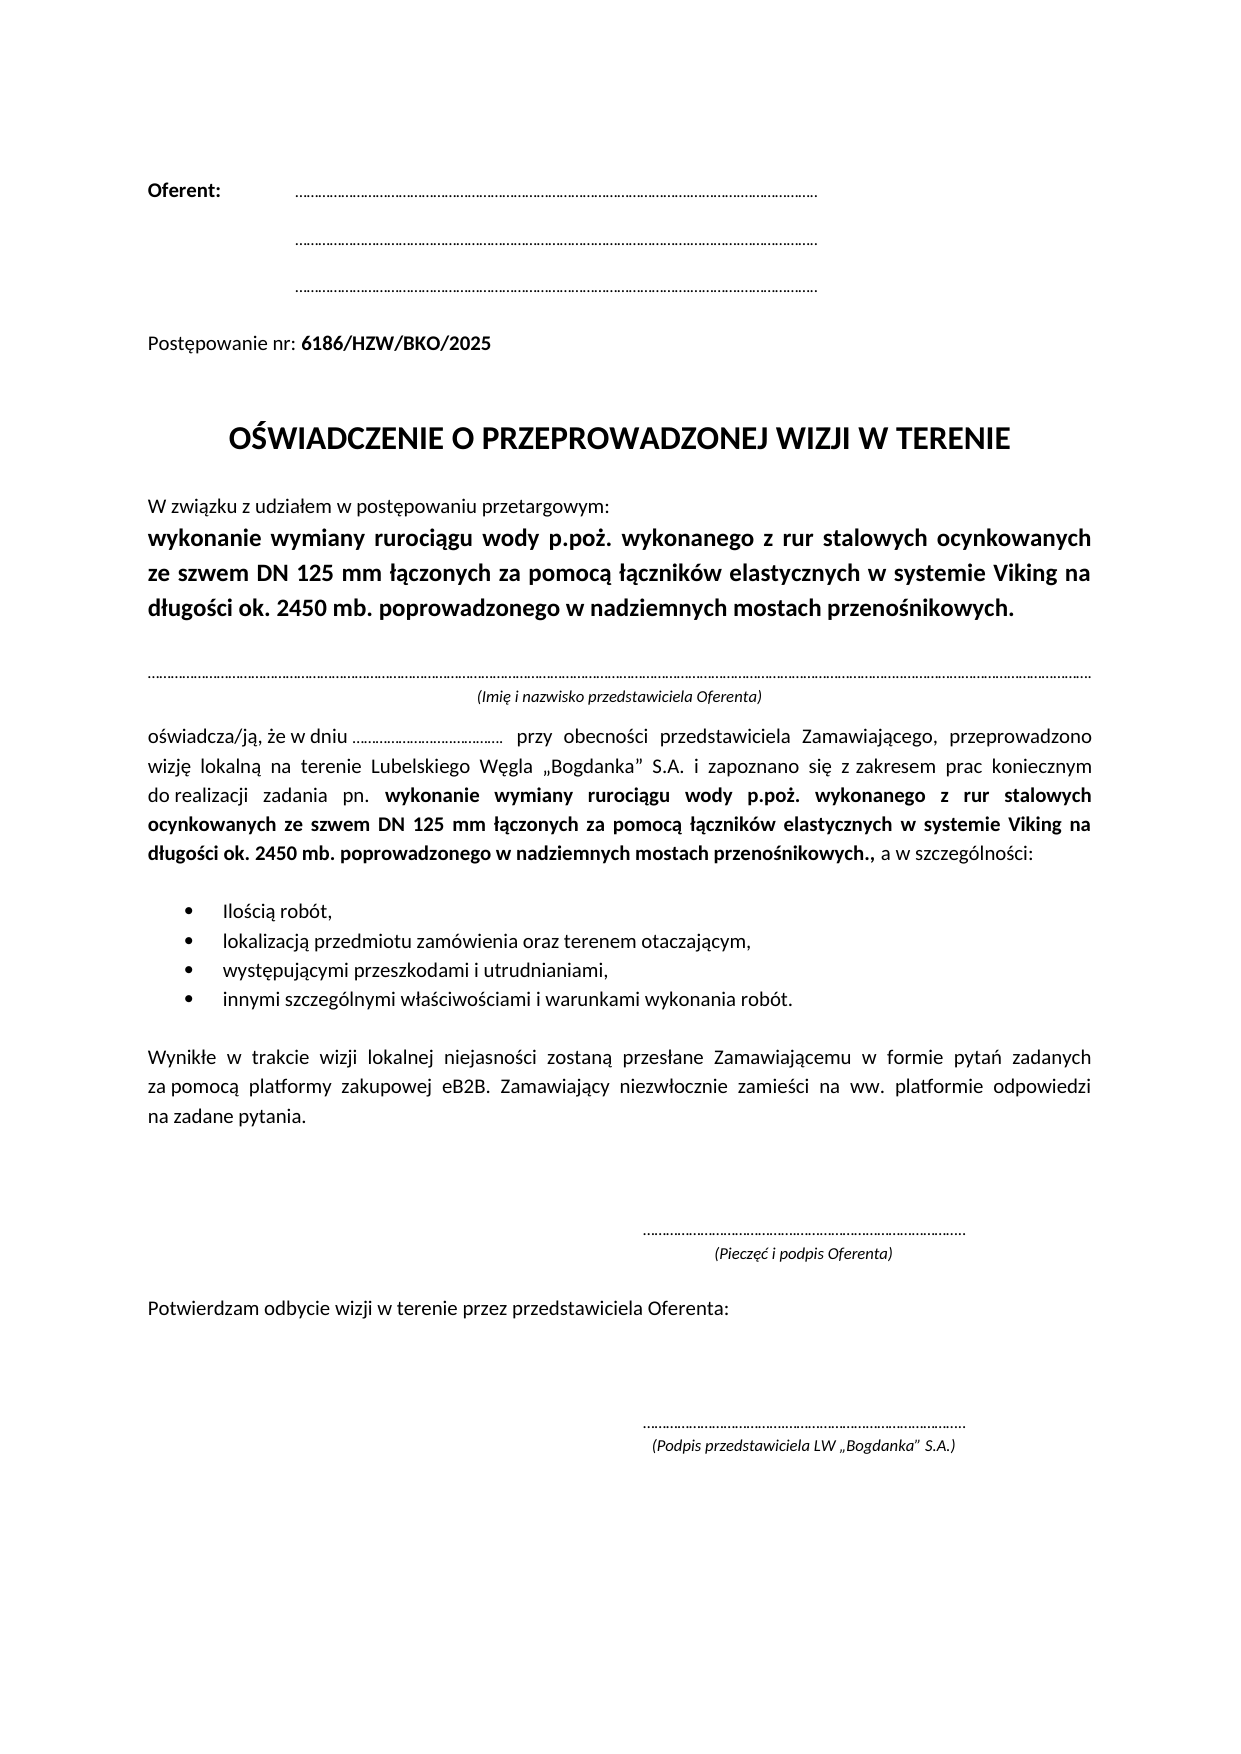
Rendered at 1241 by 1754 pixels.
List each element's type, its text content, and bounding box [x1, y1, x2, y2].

text oświadcza/ją, że w dniu ……………………..…………. przy obecności przedstawiciela Zamawiającego, przeprowadzono wizję lokalną na terenie Lubelskiego Węgla „Bogdanka” S.A. i zapoznano się z zakresem prac koniecznym do realizacji zadania pn. wykonanie wymiany rurociągu wody p.poż. wykonanego z rur stalowych ocynkowanych ze szwem DN 125 mm łączonych za pomocą łączników elastycznych w systemie Viking na długości ok. 2450 mb. poprowadzonego w nadziemnych mostach przenośnikowych., a w szczególności: [148, 724, 1093, 866]
text (Imię i nazwisko przedstawiciela Oferenta) [148, 686, 1093, 706]
text ………………………………………………………………………………………….………….……………….. [148, 277, 1093, 297]
text Wynikłe w trakcie wizji lokalnej niejasności zostaną przesłane Zamawiającemu w formie pytań zadanych za pomocą platformy zakupowej eB2B. Zamawiający niezwłocznie zamieści na ww. platformie odpowiedzi na zadane pytania. [148, 1044, 1093, 1128]
list innymi szczególnymi właściwościami i warunkami wykonania robót. [185, 986, 1093, 1012]
text (Pieczęć i podpis Oferenta) [516, 1243, 1093, 1263]
text W związku z udziałem w postępowaniu przetargowym: [148, 493, 1093, 519]
text ………………………………….…………………………………….. [516, 1219, 1093, 1240]
text wykonanie wymiany rurociągu wody p.poż. wykonanego z rur stalowych ocynkowanych ze szwem DN 125 mm łączonych za pomocą łączników elastycznych w systemie Viking na długości ok. 2450 mb. poprowadzonego w nadziemnych mostach przenośnikowych. [148, 522, 1093, 623]
text ……………………………….……………………………………….. [516, 1412, 1093, 1432]
text Oferent: ………………………………………………………………………………………….………….……………….. [148, 177, 1093, 202]
text ……………………………………………………………………………………………………………………………………………………………………………..…………………………………………. [148, 662, 1093, 683]
text (Podpis przedstawiciela LW „Bogdanka” S.A.) [516, 1435, 1093, 1456]
list lokalizacją przedmiotu zamówienia oraz terenem otaczającym, [185, 928, 1093, 953]
list Ilością robót, [185, 899, 1093, 924]
text Potwierdzam odbycie wizji w terenie przez przedstawiciela Oferenta: [148, 1295, 1093, 1321]
list występującymi przeszkodami i utrudnianiami, [185, 957, 1093, 982]
text Postępowanie nr: 6186/HZW/BKO/2025 [148, 330, 1093, 355]
text ………………………………………………………………………………………….………….……………….. [148, 229, 1093, 249]
text OŚWIADCZENIE O PRZEPROWADZONEJ WIZJI W TERENIE [148, 417, 1093, 458]
